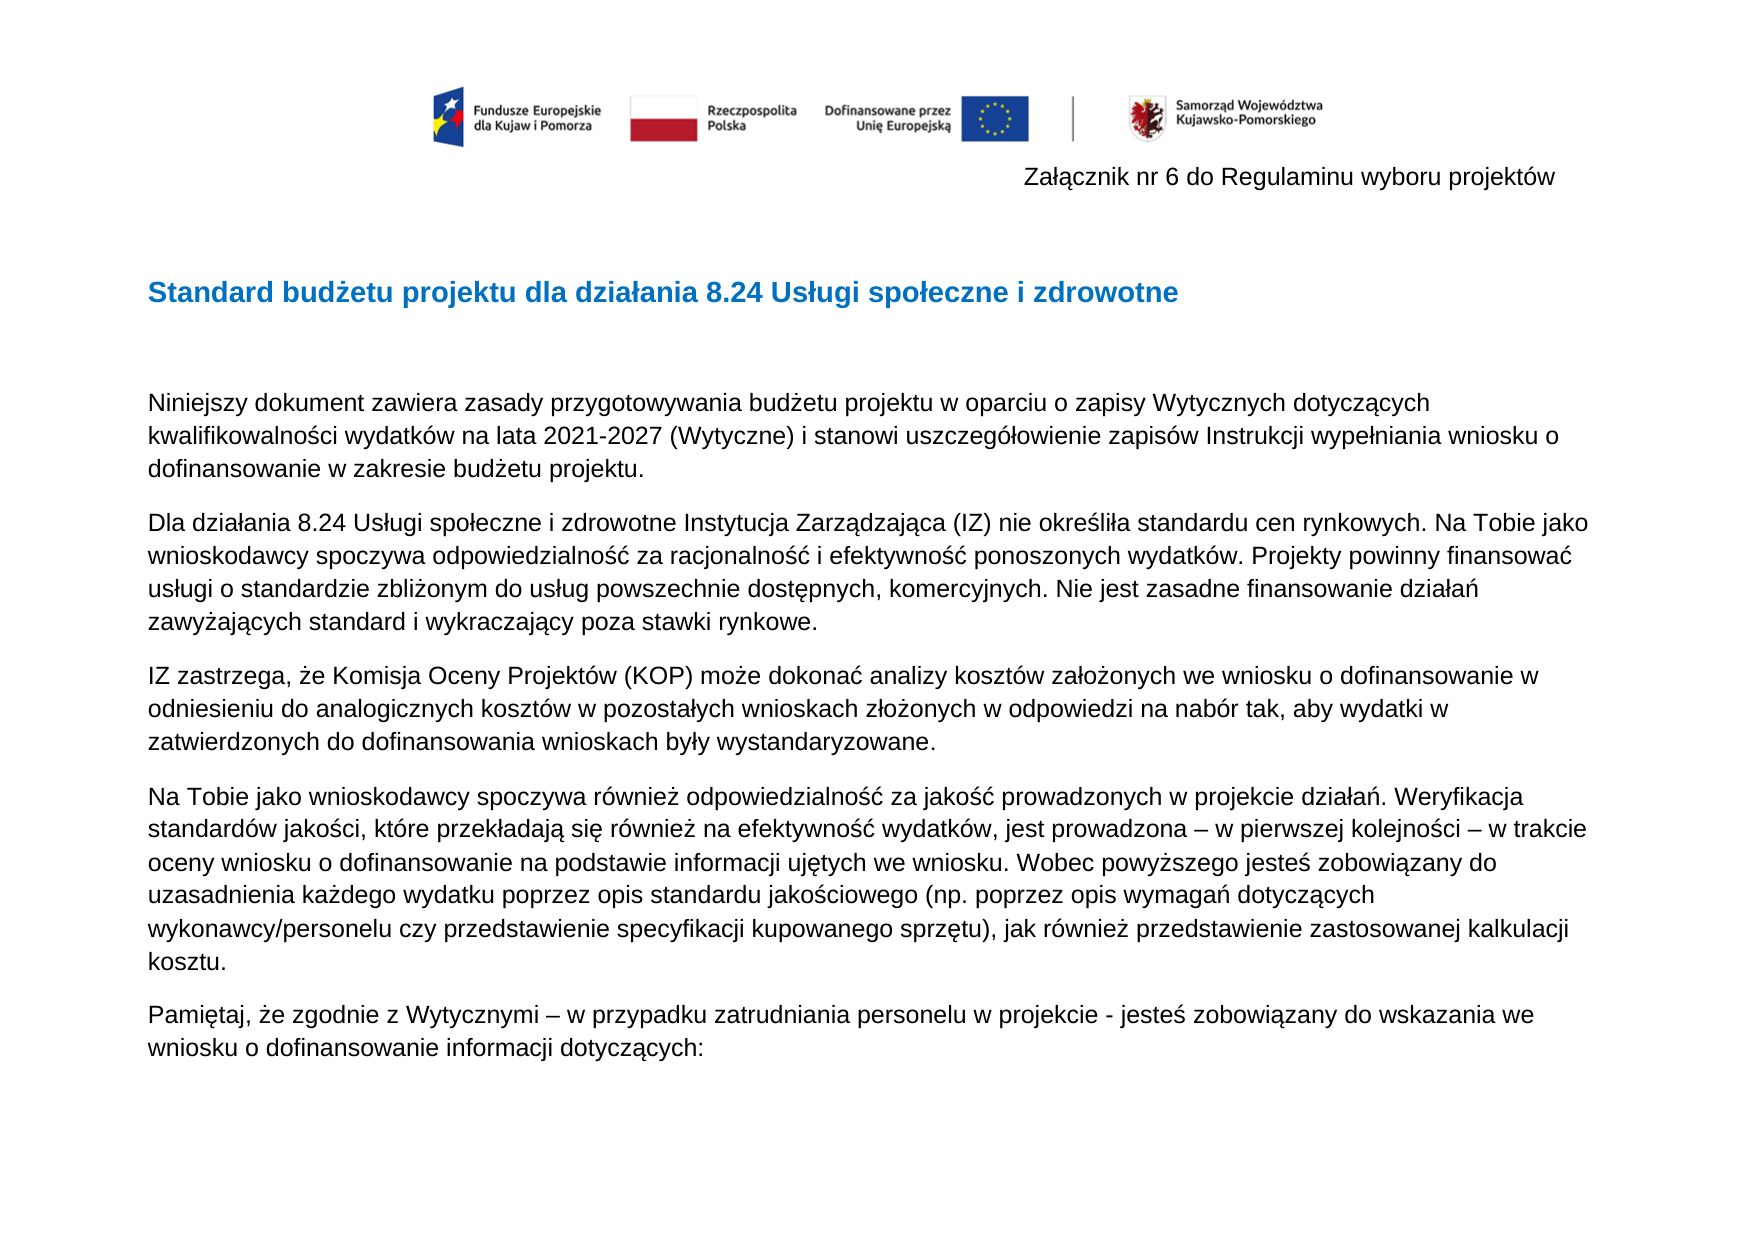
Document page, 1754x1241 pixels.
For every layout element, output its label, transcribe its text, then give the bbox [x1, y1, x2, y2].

picture [404, 73, 1350, 162]
text Standard budżetu projektu dla działania 8.24 Usługi społeczne i zdrowotne [148, 275, 1606, 308]
text Dla działania 8.24 Usługi społeczne i zdrowotne Instytucja Zarządzająca (IZ) nie określiła standardu cen rynkowych. Na Tobie jako wnioskodawcy spoczywa odpowiedzialność za racjonalność i efektywność ponoszonych wydatków. Projekty powinny finansować usługi o standardzie zbliżonym do usług powszechnie dostępnych, komercyjnych. Nie jest zasadne finansowanie działań zawyżających standard i wykraczający poza stawki rynkowe. [148, 508, 1606, 636]
text IZ zastrzega, że Komisja Oceny Projektów (KOP) może dokonać analizy kosztów założonych we wniosku o dofinansowanie w odniesieniu do analogicznych kosztów w pozostałych wnioskach złożonych w odpowiedzi na nabór tak, aby wydatki w zatwierdzonych do dofinansowania wnioskach były wystandaryzowane. [148, 661, 1606, 756]
text Niniejszy dokument zawiera zasady przygotowywania budżetu projektu w oparciu o zapisy Wytycznych dotyczących kwalifikowalności wydatków na lata 2021-2027 (Wytyczne) i stanowi uszczegółowienie zapisów Instrukcji wypełniania wniosku o dofinansowanie w zakresie budżetu projektu. [148, 388, 1606, 483]
text Na Tobie jako wnioskodawcy spoczywa również odpowiedzialność za jakość prowadzonych w projekcie działań. Weryfikacja standardów jakości, które przekładają się również na efektywność wydatków, jest prowadzona – w pierwszej kolejności – w trakcie oceny wniosku o dofinansowanie na podstawie informacji ujętych we wniosku. Wobec powyższego jesteś zobowiązany do uzasadnienia każdego wydatku poprzez opis standardu jakościowego (np. poprzez opis wymagań dotyczących wykonawcy/personelu czy przedstawienie specyfikacji kupowanego sprzętu), jak również przedstawienie zastosowanej kalkulacji kosztu. [148, 781, 1606, 975]
text Pamiętaj, że zgodnie z Wytycznymi – w przypadku zatrudniania personelu w projekcie - jesteś zobowiązany do wskazania we wniosku o dofinansowanie informacji dotyczących: [148, 1000, 1606, 1062]
text Załącznik nr 6 do Regulaminu wyboru projektów [664, 162, 1606, 191]
